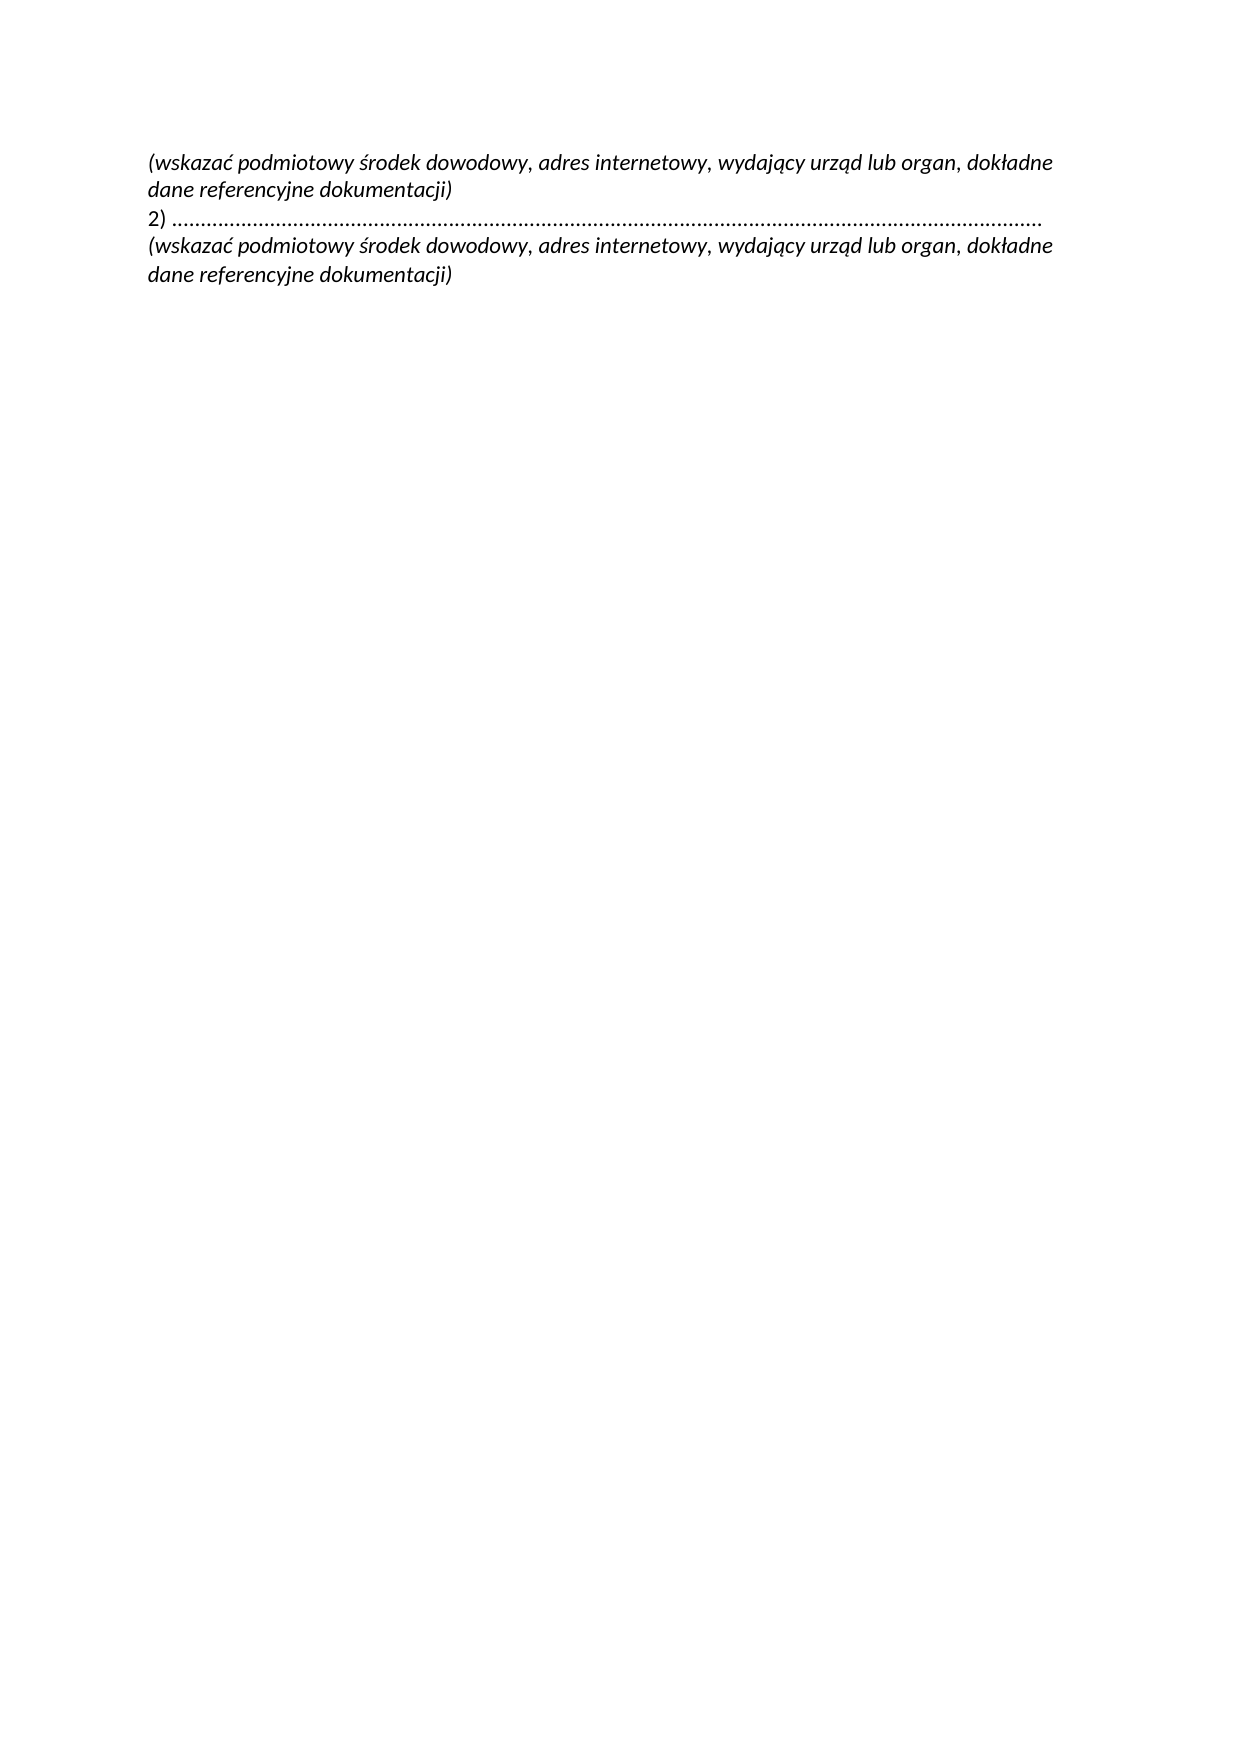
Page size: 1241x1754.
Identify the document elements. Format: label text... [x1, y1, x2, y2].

text 2) ....................................................................................................................................................... [148, 204, 1093, 232]
text (wskazać podmiotowy środek dowodowy, adres internetowy, wydający urząd lub organ, dokładne dane referencyjne dokumentacji) [148, 148, 1093, 204]
text (wskazać podmiotowy środek dowodowy, adres internetowy, wydający urząd lub organ, dokładne dane referencyjne dokumentacji) [148, 232, 1093, 288]
